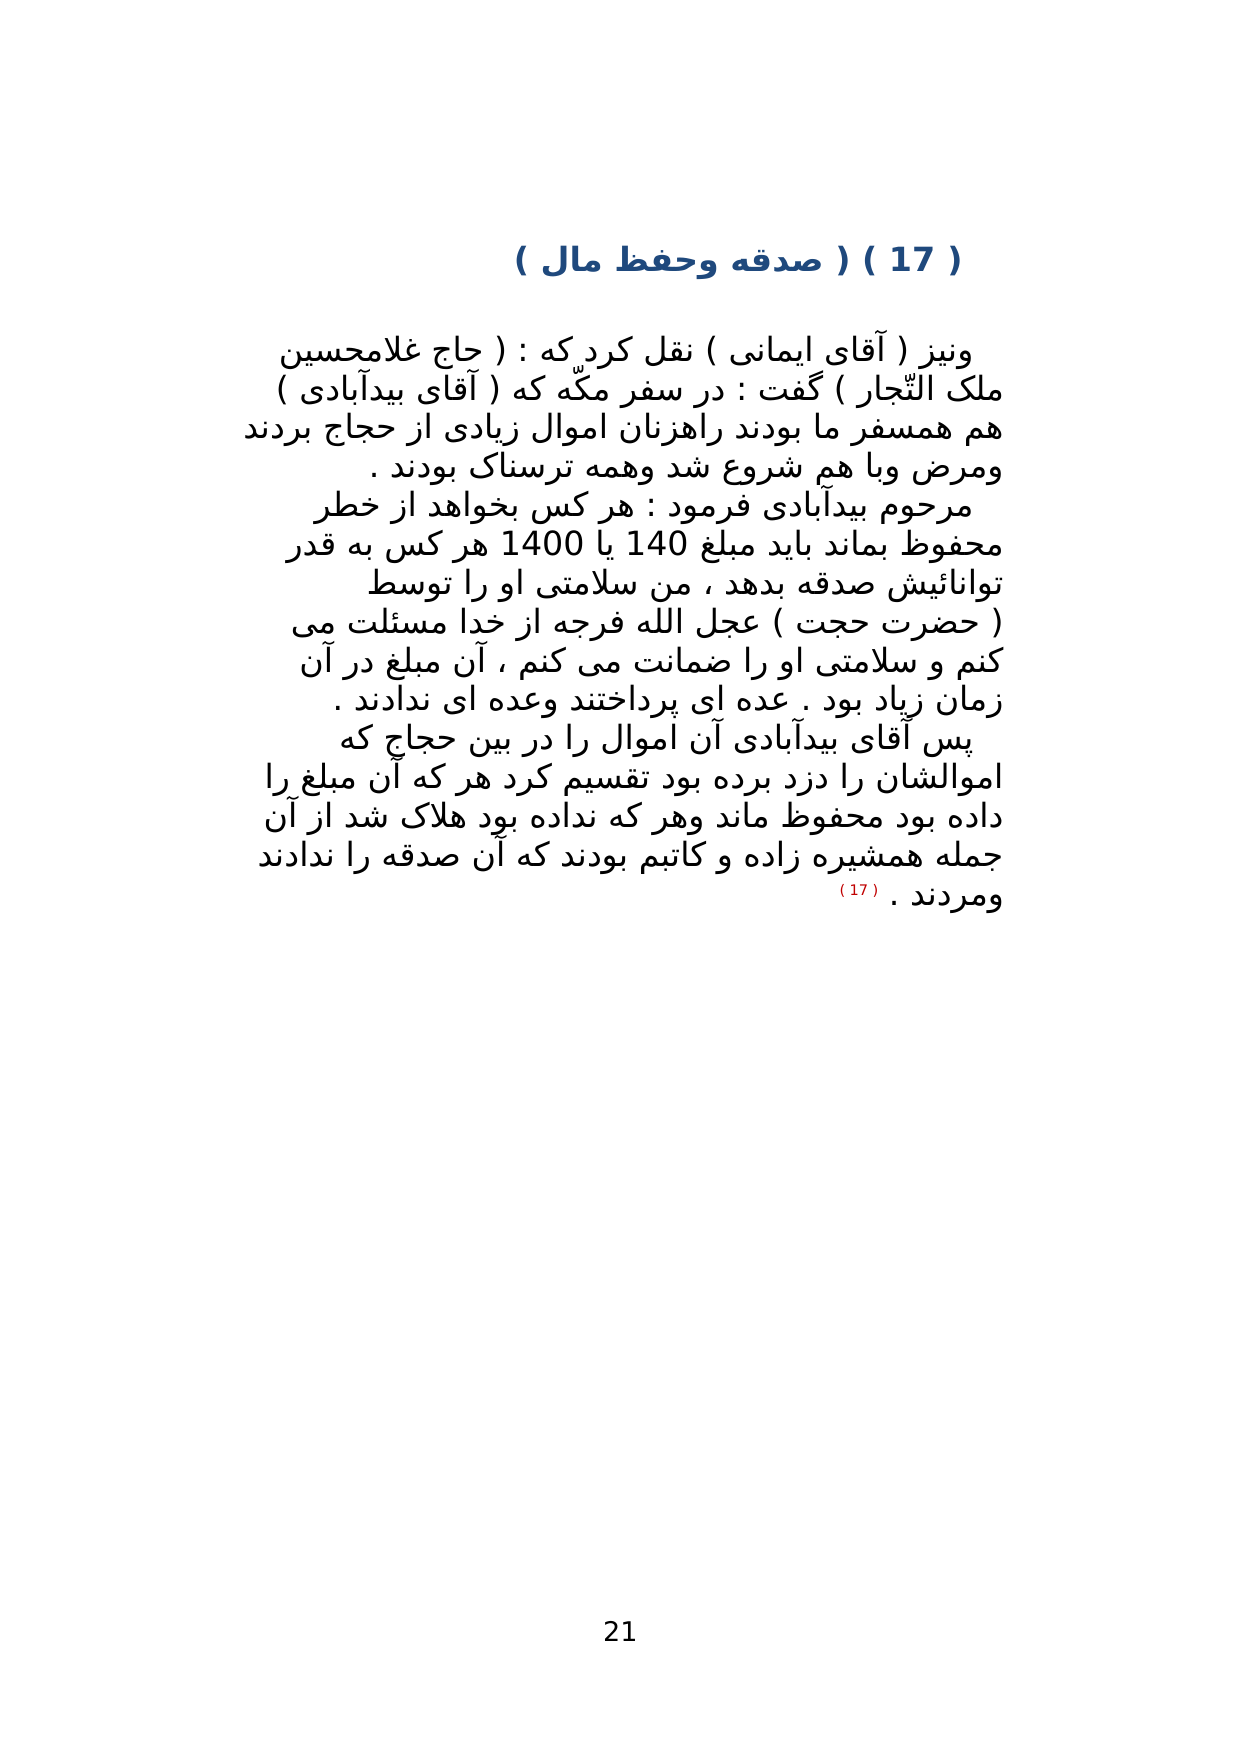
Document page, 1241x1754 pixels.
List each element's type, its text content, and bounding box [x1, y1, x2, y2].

text ونیز ( آقای ایمانی ) نقل کرد که : ( حاج غلامحسین ملک التّجار ) گفت : در سفر مکّه که ( آقای بیدآبادی ) هم همسفر ما بودند راهزنان اموال زیادی از حجاج بردند ومرض وبا هم شروع شد وهمه ترسناک بودند . [236, 330, 1004, 486]
subtitle ( 17 ) ( صدقه وحفظ مال ) [236, 241, 1004, 279]
text پس آقای بیدآبادی آن اموال را در بین حجاج که اموالشان را دزد برده بود تقسیم کرد هر که آن مبلغ را داده بود محفوظ ماند وهر که نداده بود هلاک شد از آن جمله همشیره زاده و کاتبم بودند که آن صدقه را ندادند ومردند . ( 17 ) [236, 719, 1004, 913]
text مرحوم بیدآبادی فرمود : هر کس بخواهد از خطر محفوظ بماند باید مبلغ 140 یا 1400 هر کس به قدر توانائیش صدقه بدهد ، من سلامتی او را توسط ( حضرت حجت ) عجل الله فرجه از خدا مسئلت می کنم و سلامتی او را ضمانت می کنم ، آن مبلغ در آن زمان زیاد بود . عده ای پرداختند وعده ای ندادند . [236, 486, 1004, 719]
